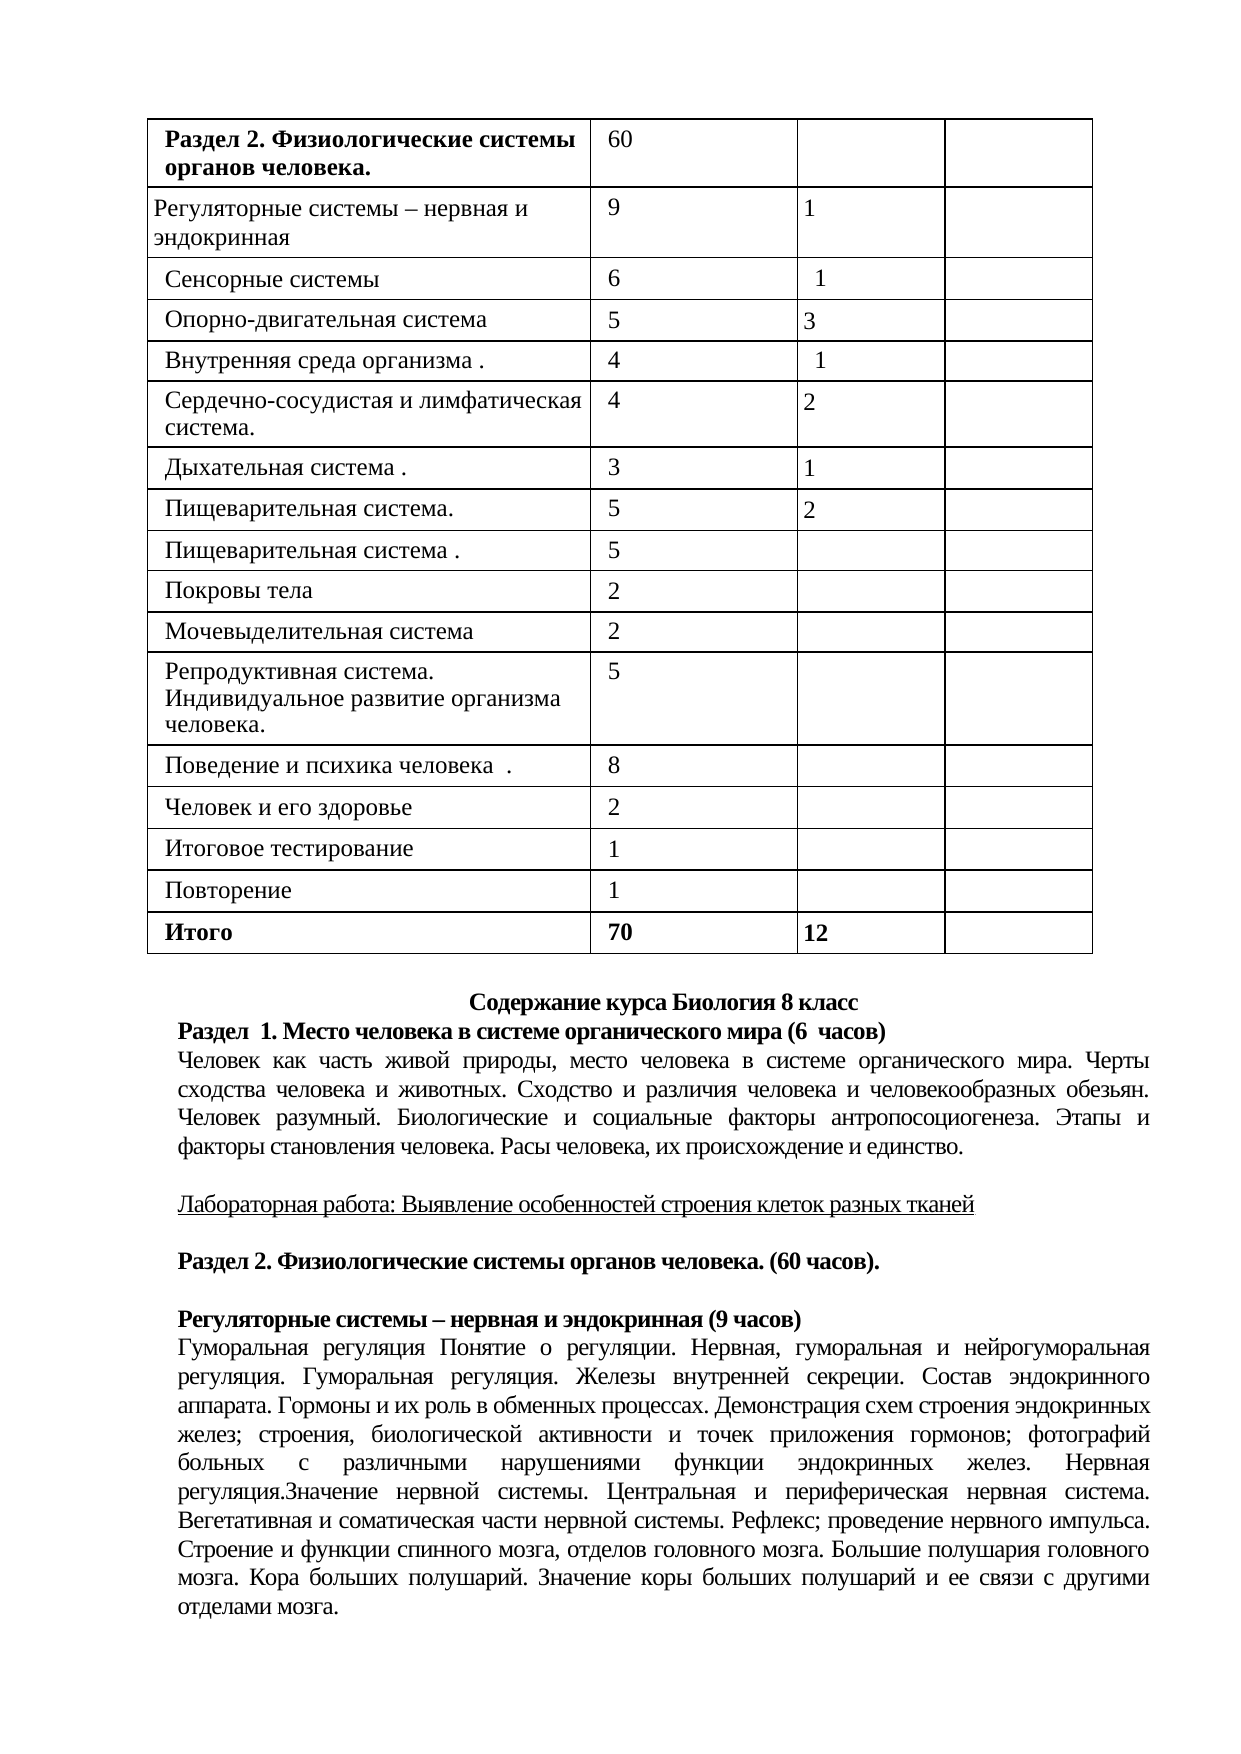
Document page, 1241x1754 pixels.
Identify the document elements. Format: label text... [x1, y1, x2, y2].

table_cell 3 [798, 300, 944, 340]
table_cell [798, 571, 944, 611]
text Лабораторная работа: Выявление особенностей строения клеток разных тканей [177, 1189, 1151, 1217]
table_cell [946, 613, 1092, 651]
table_cell 2 [798, 382, 944, 446]
table_cell [798, 746, 944, 786]
table_cell Человек и его здоровье [148, 787, 590, 827]
table_cell Сенсорные системы [148, 258, 590, 298]
table_cell [946, 653, 1092, 744]
table_cell Раздел 2. Физиологические системы органов человека. [148, 120, 590, 186]
table_cell [946, 382, 1092, 446]
text Раздел 1. Место человека в системе органического мира (6 часов) [177, 1016, 1151, 1045]
table_cell [946, 448, 1092, 488]
table_cell 4 [591, 342, 797, 380]
table_cell [946, 787, 1092, 827]
table_cell Регуляторные системы – нервная и эндокринная [148, 188, 590, 257]
table_cell [798, 531, 944, 569]
table_cell 9 [591, 188, 797, 257]
table_cell 4 [591, 382, 797, 446]
table_cell 5 [591, 531, 797, 569]
table_cell 2 [591, 787, 797, 827]
table_cell [946, 342, 1092, 380]
table_cell 70 [591, 913, 797, 953]
table_cell Дыхательная система . [148, 448, 590, 488]
table_cell 1 [798, 188, 944, 257]
table_cell [946, 571, 1092, 611]
table_cell 1 [591, 829, 797, 869]
table_cell [798, 787, 944, 827]
table_cell Поведение и психика человека . [148, 746, 590, 786]
table_cell 60 [591, 120, 797, 186]
table_cell 8 [591, 746, 797, 786]
table_cell [946, 120, 1092, 186]
table_cell [946, 746, 1092, 786]
table_cell [946, 531, 1092, 569]
table_cell Покровы тела [148, 571, 590, 611]
text Гуморальная регуляция Понятие о регуляции. Нервная, гуморальная и нейрогуморальная регуляция. Гуморальная регуляция. Железы внутренней секреции. Состав эндокринного аппарата. Гормоны и их роль в обменных процессах. Демонстрация схем строения эндокринных желез; строения, биологической активности и точек приложения гормонов; фотографий больных с различными нарушениями функции эндокринных желез. Нервная регуляция.Значение нервной системы. Центральная и периферическая нервная система. Вегетативная и соматическая части нервной системы. Рефлекс; проведение нервного импульса. Строение и функции спинного мозга, отделов головного мозга. Большие полушария головного мозга. Кора больших полушарий. Значение коры больших полушарий и ее связи с другими отделами мозга. [177, 1332, 1151, 1620]
text Раздел 2. Физиологические системы органов человека. (60 часов). [177, 1246, 1151, 1275]
table_cell 6 [591, 258, 797, 298]
table_cell [798, 653, 944, 744]
table_cell 5 [591, 300, 797, 340]
table_cell [946, 490, 1092, 530]
table_cell 3 [591, 448, 797, 488]
table_cell [946, 300, 1092, 340]
text Содержание курса Биология 8 класс [177, 987, 1151, 1016]
table_cell 2 [591, 613, 797, 651]
table_cell 1 [798, 448, 944, 488]
table_cell 2 [591, 571, 797, 611]
table_cell [946, 913, 1092, 953]
text Человек как часть живой природы, место человека в системе органического мира. Черты сходства человека и животных. Сходство и различия человека и человекообразных обезьян. Человек разумный. Биологические и социальные факторы антропосоциогенеза. Этапы и факторы становления человека. Расы человека, их происхождение и единство. [177, 1045, 1151, 1160]
table_cell Сердечно-сосудистая и лимфатическая система. [148, 382, 590, 446]
table_cell 12 [798, 913, 944, 953]
table_cell [798, 871, 944, 911]
table_cell [798, 613, 944, 651]
table_cell Пищеварительная система. [148, 490, 590, 530]
table_cell [946, 188, 1092, 257]
table_cell [946, 871, 1092, 911]
table_cell Репродуктивная система. Индивидуальное развитие организма человека. [148, 653, 590, 744]
table_cell Опорно-двигательная система [148, 300, 590, 340]
table_cell 5 [591, 653, 797, 744]
table_cell Мочевыделительная система [148, 613, 590, 651]
table_cell 2 [798, 490, 944, 530]
table_cell [798, 120, 944, 186]
table_cell Итоговое тестирование [148, 829, 590, 869]
text Регуляторные системы – нервная и эндокринная (9 часов) [177, 1304, 1151, 1332]
table_cell Повторение [148, 871, 590, 911]
table_cell [798, 829, 944, 869]
table_cell Итого [148, 913, 590, 953]
table_cell 1 [798, 258, 944, 298]
table_cell Внутренняя среда организма . [148, 342, 590, 380]
table_cell [946, 829, 1092, 869]
table_cell [946, 258, 1092, 298]
table_cell 5 [591, 490, 797, 530]
table_cell 1 [798, 342, 944, 380]
table_cell 1 [591, 871, 797, 911]
table_cell Пищеварительная система . [148, 531, 590, 569]
